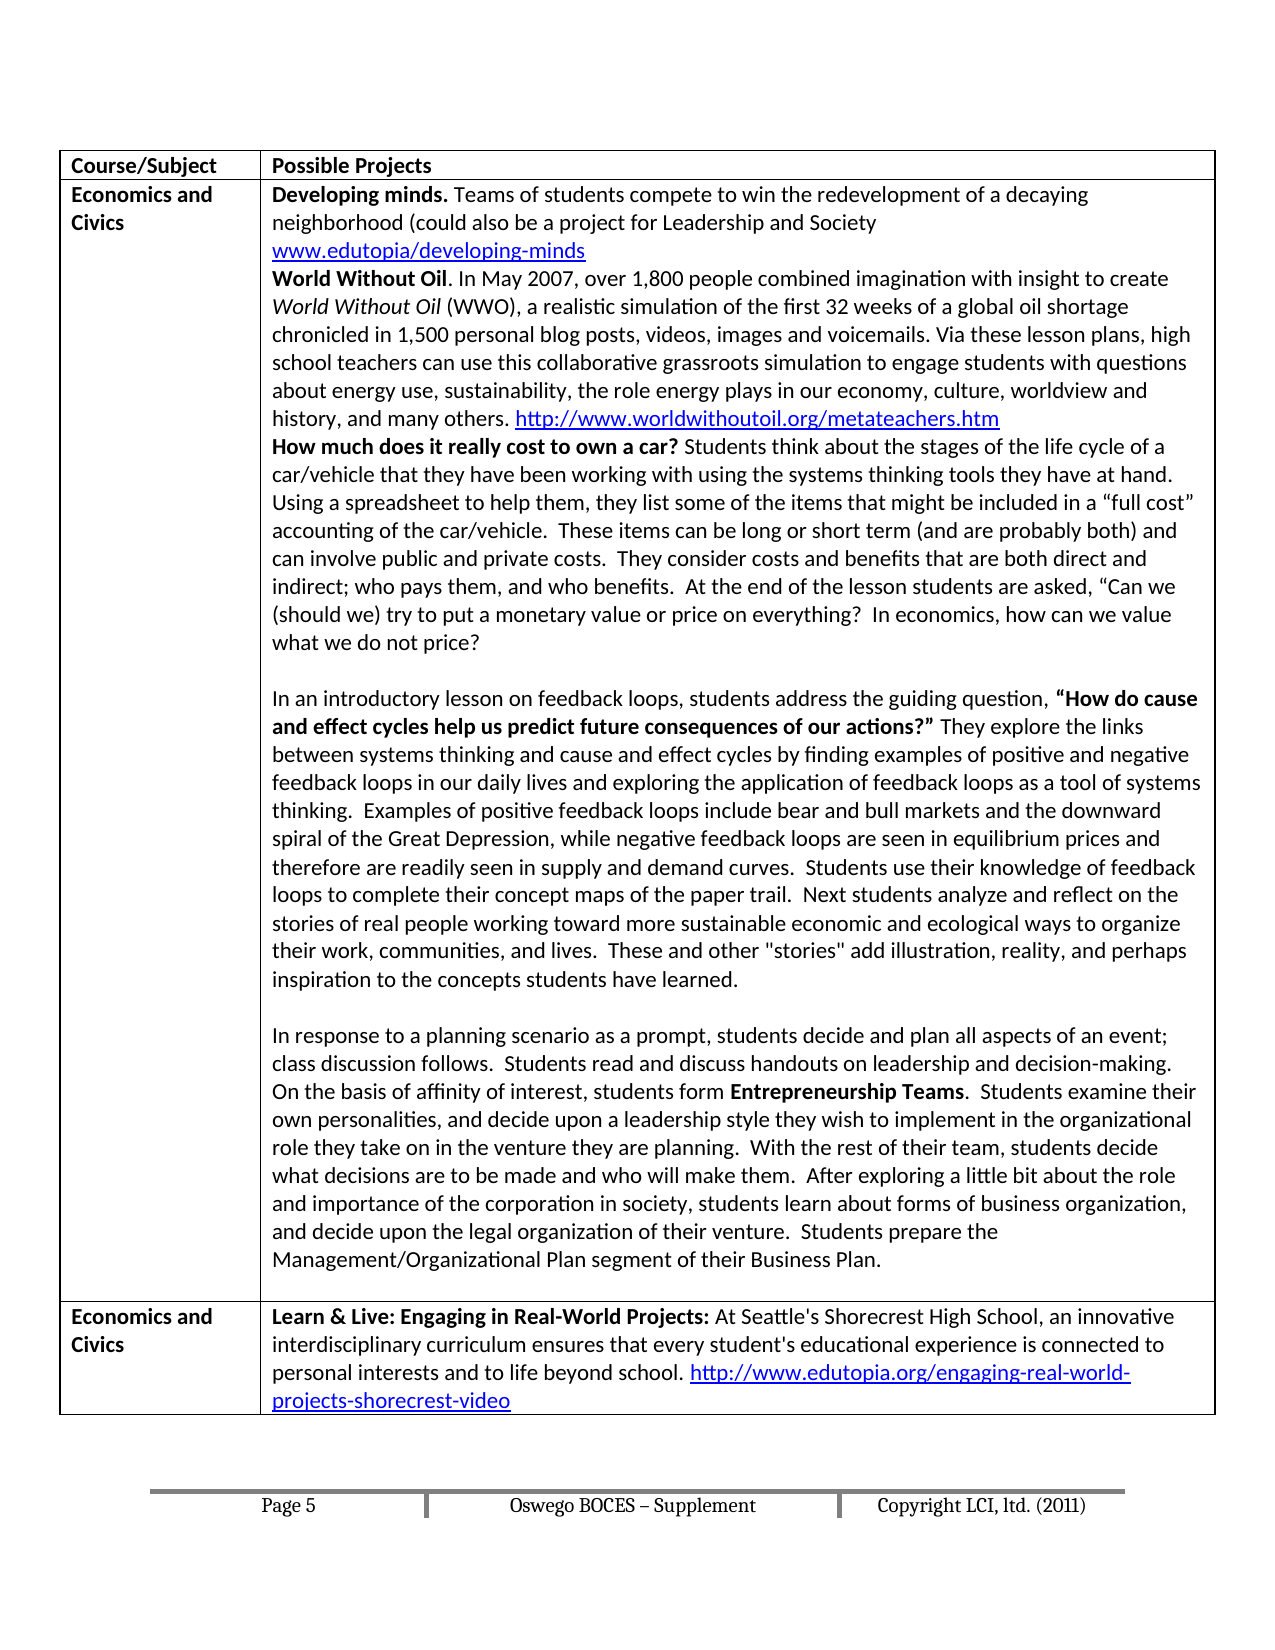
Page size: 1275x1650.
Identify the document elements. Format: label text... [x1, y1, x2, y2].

table_header Course/Subject [61, 151, 260, 179]
table_cell Economics and Civics [61, 180, 260, 1301]
table_cell Learn & Live: Engaging in Real-World Projects: At Seattle's Shorecrest High School, an innovative interdisciplinary curriculum ensures that every student's educational experience is connected to personal interests and to life beyond school. http://www.edutopia.org/engaging-real-world-projects-shorecrest-video [261, 1302, 1214, 1414]
table_header Possible Projects [261, 151, 1214, 179]
table_cell Developing minds. Teams of students compete to win the redevelopment of a decaying neighborhood (could also be a project for Leadership and Society www.edutopia/developing-minds World Without Oil. In May 2007, over 1,800 people combined imagination with insight to create World Without Oil (WWO), a realistic simulation of the first 32 weeks of a global oil shortage chronicled in 1,500 personal blog posts, videos, images and voicemails. Via these lesson plans, high school teachers can use this collaborative grassroots simulation to engage students with questions about energy use, sustainability, the role energy plays in our economy, culture, worldview and history, and many others. http://www.worldwithoutoil.org/metateachers.htm How much does it really cost to own a car? Students think about the stages of the life cycle of a car/vehicle that they have been working with using the systems thinking tools they have at hand. Using a spreadsheet to help them, they list some of the items that might be included in a “full cost” accounting of the car/vehicle. These items can be long or short term (and are probably both) and can involve public and private costs. They consider costs and benefits that are both direct and indirect; who pays them, and who benefits. At the end of the lesson students are asked, “Can we (should we) try to put a monetary value or price on everything? In economics, how can we value what we do not price? In an introductory lesson on feedback loops, students address the guiding question, “How do cause and effect cycles help us predict future consequences of our actions?” They explore the links between systems thinking and cause and effect cycles by finding examples of positive and negative feedback loops in our daily lives and exploring the application of feedback loops as a tool of systems thinking. Examples of positive feedback loops include bear and bull markets and the downward spiral of the Great Depression, while negative feedback loops are seen in equilibrium prices and therefore are readily seen in supply and demand curves. Students use their knowledge of feedback loops to complete their concept maps of the paper trail. Next students analyze and reflect on the stories of real people working toward more sustainable economic and ecological ways to organize their work, communities, and lives. These and other "stories" add illustration, reality, and perhaps inspiration to the concepts students have learned. In response to a planning scenario as a prompt, students decide and plan all aspects of an event; class discussion follows. Students read and discuss handouts on leadership and decision-making. On the basis of affinity of interest, students form Entrepreneurship Teams. Students examine their own personalities, and decide upon a leadership style they wish to implement in the organizational role they take on in the venture they are planning. With the rest of their team, students decide what decisions are to be made and who will make them. After exploring a little bit about the role and importance of the corporation in society, students learn about forms of business organization, and decide upon the legal organization of their venture. Students prepare the Management/Organizational Plan segment of their Business Plan. [261, 180, 1214, 1301]
table_cell Economics and Civics [61, 1302, 260, 1414]
